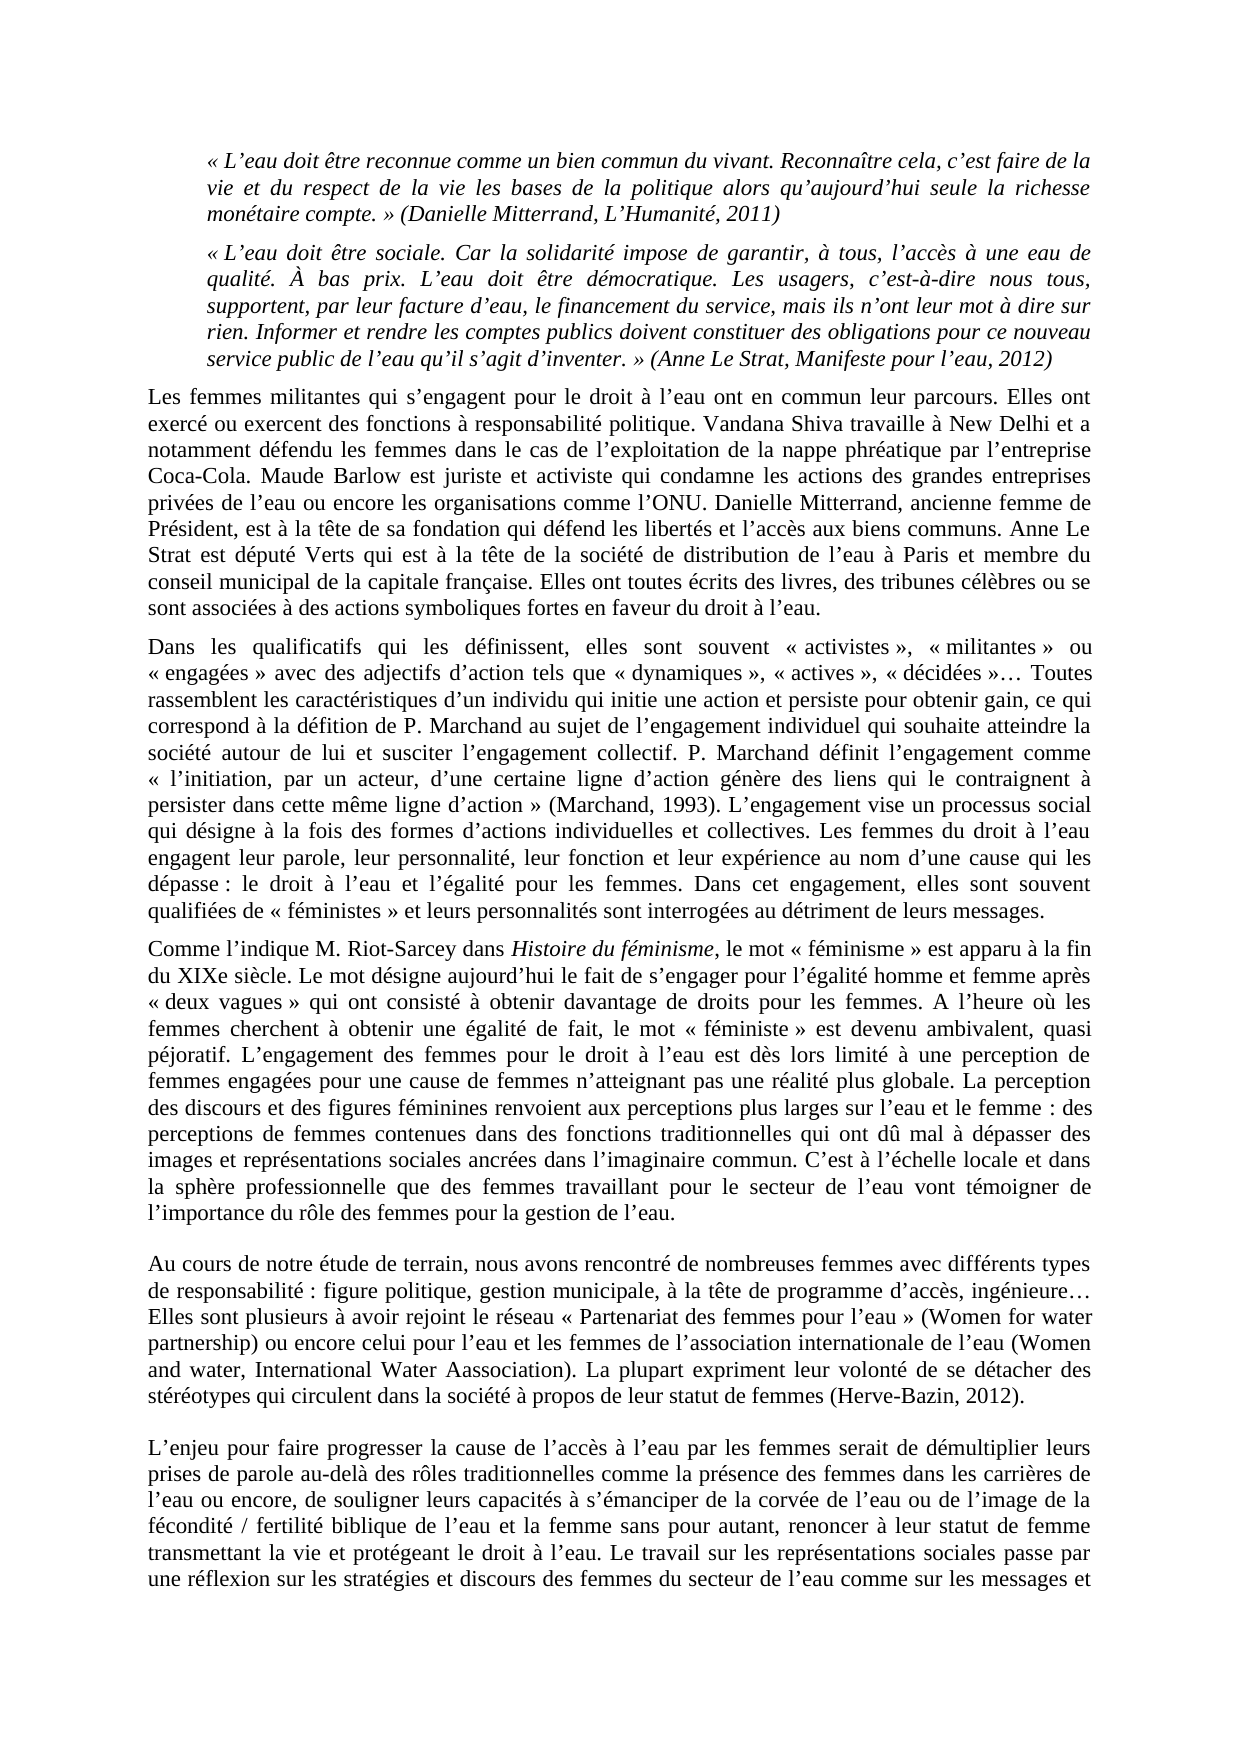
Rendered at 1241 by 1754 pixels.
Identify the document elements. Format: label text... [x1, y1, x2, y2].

text « L’eau doit être sociale. Car la solidarité impose de garantir, à tous, l’accès à une eau de qualité. À bas prix. L’eau doit être démocratique. Les usagers, c’est-à-dire nous tous, supportent, par leur facture d’eau, le financement du service, mais ils n’ont leur mot à dire sur rien. Informer et rendre les comptes publics doivent constituer des obligations pour ce nouveau service public de l’eau qu’il s’agit d’inventer. » (Anne Le Strat, Manifeste pour l’eau, 2012) [207, 239, 1093, 371]
text Les femmes militantes qui s’engagent pour le droit à l’eau ont en commun leur parcours. Elles ont exercé ou exercent des fonctions à responsabilité politique. Vandana Shiva travaille à New Delhi et a notamment défendu les femmes dans le cas de l’exploitation de la nappe phréatique par l’entreprise Coca-Cola. Maude Barlow est juriste et activiste qui condamne les actions des grandes entreprises privées de l’eau ou encore les organisations comme l’ONU. Danielle Mitterrand, ancienne femme de Président, est à la tête de sa fondation qui défend les libertés et l’accès aux biens communs. Anne Le Strat est député Verts qui est à la tête de la société de distribution de l’eau à Paris et membre du conseil municipal de la capitale française. Elles ont toutes écrits des livres, des tribunes célèbres ou se sont associées à des actions symboliques fortes en faveur du droit à l’eau. [148, 383, 1093, 621]
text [148, 1433, 1093, 1592]
text « L’eau doit être reconnue comme un bien commun du vivant. Reconnaître cela, c’est faire de la vie et du respect de la vie les bases de la politique alors qu’aujourd’hui seule la richesse monétaire compte. » (Danielle Mitterrand, L’Humanité, 2011) [207, 148, 1093, 227]
text Au cours de notre étude de terrain, nous avons rencontré de nombreuses femmes avec différents types de responsabilité : figure politique, gestion municipale, à la tête de programme d’accès, ingénieure… Elles sont plusieurs à avoir rejoint le réseau « Partenariat des femmes pour l’eau » (Women for water partnership) ou encore celui pour l’eau et les femmes de l’association internationale de l’eau (Women and water, International Water Aassociation). La plupart expriment leur volonté de se détacher des stéréotypes qui circulent dans la société à propos de leur statut de femmes (Herve-Bazin, 2012). [148, 1250, 1093, 1408]
text Dans les qualificatifs qui les définissent, elles sont souvent « activistes », « militantes » ou « engagées » avec des adjectifs d’action tels que « dynamiques », « actives », « décidées »… Toutes rassemblent les caractéristiques d’un individu qui initie une action et persiste pour obtenir gain, ce qui correspond à la défition de P. Marchand au sujet de l’engagement individuel qui souhaite atteindre la société autour de lui et susciter l’engagement collectif. P. Marchand définit l’engagement comme « l’initiation, par un acteur, d’une certaine ligne d’action génère des liens qui le contraignent à persister dans cette même ligne d’action » (Marchand, 1993). L’engagement vise un processus social qui désigne à la fois des formes d’actions individuelles et collectives. Les femmes du droit à l’eau engagent leur parole, leur personnalité, leur fonction et leur expérience au nom d’une cause qui les dépasse : le droit à l’eau et l’égalité pour les femmes. Dans cet engagement, elles sont souvent qualifiées de « féministes » et leurs personnalités sont interrogées au détriment de leurs messages. [148, 633, 1093, 923]
text Comme l’indique M. Riot-Sarcey dans Histoire du féminisme, le mot « féminisme » est apparu à la fin du XIXe siècle. Le mot désigne aujourd’hui le fait de s’engager pour l’égalité homme et femme après « deux vagues » qui ont consisté à obtenir davantage de droits pour les femmes. A l’heure où les femmes cherchent à obtenir une égalité de fait, le mot « féministe » est devenu ambivalent, quasi péjoratif. L’engagement des femmes pour le droit à l’eau est dès lors limité à une perception de femmes engagées pour une cause de femmes n’atteignant pas une réalité plus globale. La perception des discours et des figures féminines renvoient aux perceptions plus larges sur l’eau et le femme : des perceptions de femmes contenues dans des fonctions traditionnelles qui ont dû mal à dépasser des images et représentations sociales ancrées dans l’imaginaire commun. C’est à l’échelle locale et dans la sphère professionnelle que des femmes travaillant pour le secteur de l’eau vont témoigner de l’importance du rôle des femmes pour la gestion de l’eau. [148, 936, 1093, 1225]
